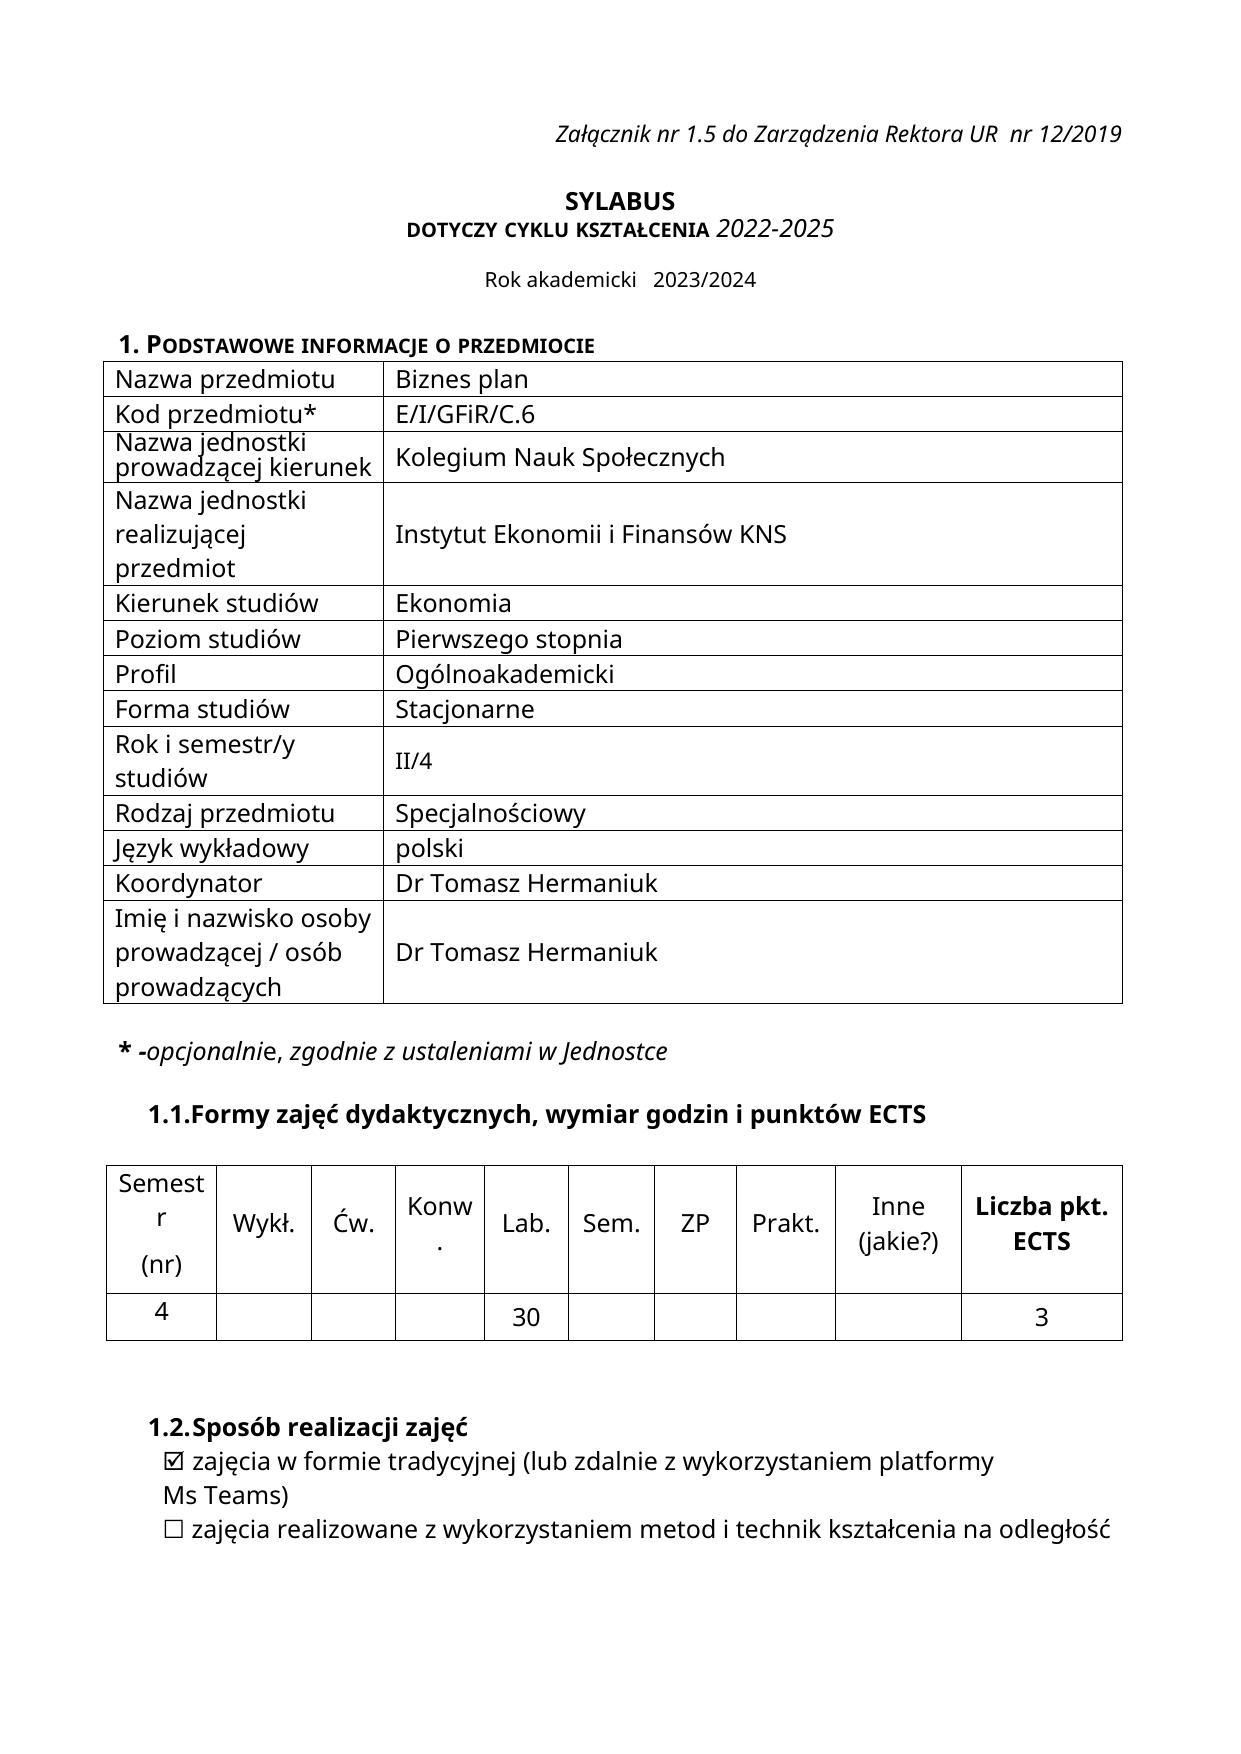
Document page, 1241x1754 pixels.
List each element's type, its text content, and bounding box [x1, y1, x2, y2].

text Rok akademicki 2023/2024 [118, 267, 1122, 292]
table_cell Kierunek studiów [104, 586, 383, 620]
text ☐ zajęcia realizowane z wykorzystaniem metod i technik kształcenia na odległość [162, 1512, 1122, 1546]
text 1.1.Formy zajęć dydaktycznych, wymiar godzin i punktów ECTS [148, 1097, 1122, 1131]
table_cell Ogólnoakademicki [384, 656, 1122, 690]
table_cell 3 [962, 1294, 1122, 1340]
table_cell Poziom studiów [104, 621, 383, 655]
table_cell [312, 1294, 395, 1340]
text * -opcjonalnie, zgodnie z ustaleniami w Jednostce [118, 1033, 1122, 1067]
table_cell Specjalnościowy [384, 796, 1122, 830]
table_header Lab. [485, 1166, 568, 1293]
text 1. Podstawowe informacje o przedmiocie [118, 327, 1122, 361]
table_cell Ekonomia [384, 586, 1122, 620]
table_cell 30 [485, 1294, 568, 1340]
table_header Prakt. [737, 1166, 835, 1293]
table_header Konw. [396, 1166, 484, 1293]
table_cell Imię i nazwisko osoby prowadzącej / osób prowadzących [104, 901, 383, 1003]
table_cell Pierwszego stopnia [384, 621, 1122, 655]
text 1.2. Sposób realizacji zajęć [148, 1409, 1122, 1443]
table_cell [737, 1294, 835, 1340]
table_header Inne (jakie?) [836, 1166, 961, 1293]
table_cell [569, 1294, 654, 1340]
table_cell polski [384, 831, 1122, 865]
table_header Sem. [569, 1166, 654, 1293]
table_cell Nazwa jednostki prowadzącej kierunek [104, 432, 383, 482]
table_cell [396, 1294, 484, 1340]
table_cell Instytut Ekonomii i Finansów KNS [384, 483, 1122, 585]
text dotyczy cyklu kształcenia 2022-2025 [118, 217, 1122, 242]
text SYLABUS [118, 183, 1122, 217]
table_cell [217, 1294, 311, 1340]
table_cell Rodzaj przedmiotu [104, 796, 383, 830]
table_cell Rok i semestr/y studiów [104, 727, 383, 795]
table_cell Forma studiów [104, 691, 383, 726]
table_cell 4 [107, 1294, 216, 1340]
table_cell II/4 [384, 727, 1122, 795]
table_header ZP [655, 1166, 736, 1293]
table_header Biznes plan [384, 362, 1122, 396]
table_cell Profil [104, 656, 383, 690]
table_cell Nazwa jednostki realizującej przedmiot [104, 483, 383, 585]
table_header Liczba pkt. ECTS [962, 1166, 1122, 1293]
table_cell Koordynator [104, 866, 383, 900]
table_cell Kolegium Nauk Społecznych [384, 432, 1122, 482]
text zajęcia w formie tradycyjnej (lub zdalnie z wykorzystaniem platformy Ms Teams) [162, 1443, 1122, 1512]
table_cell Kod przedmiotu* [104, 397, 383, 431]
text Załącznik nr 1.5 do Zarządzenia Rektora UR nr 12/2019 [118, 118, 1122, 149]
table_cell [655, 1294, 736, 1340]
table_cell Dr Tomasz Hermaniuk [384, 866, 1122, 900]
table_cell [836, 1294, 961, 1340]
table_header Nazwa przedmiotu [104, 362, 383, 396]
table_header Semestr (nr) [107, 1166, 216, 1293]
table_header Ćw. [312, 1166, 395, 1293]
table_header Wykł. [217, 1166, 311, 1293]
table_cell Dr Tomasz Hermaniuk [384, 901, 1122, 1003]
table_cell Język wykładowy [104, 831, 383, 865]
table_cell Stacjonarne [384, 691, 1122, 726]
table_cell E/I/GFiR/C.6 [384, 397, 1122, 431]
